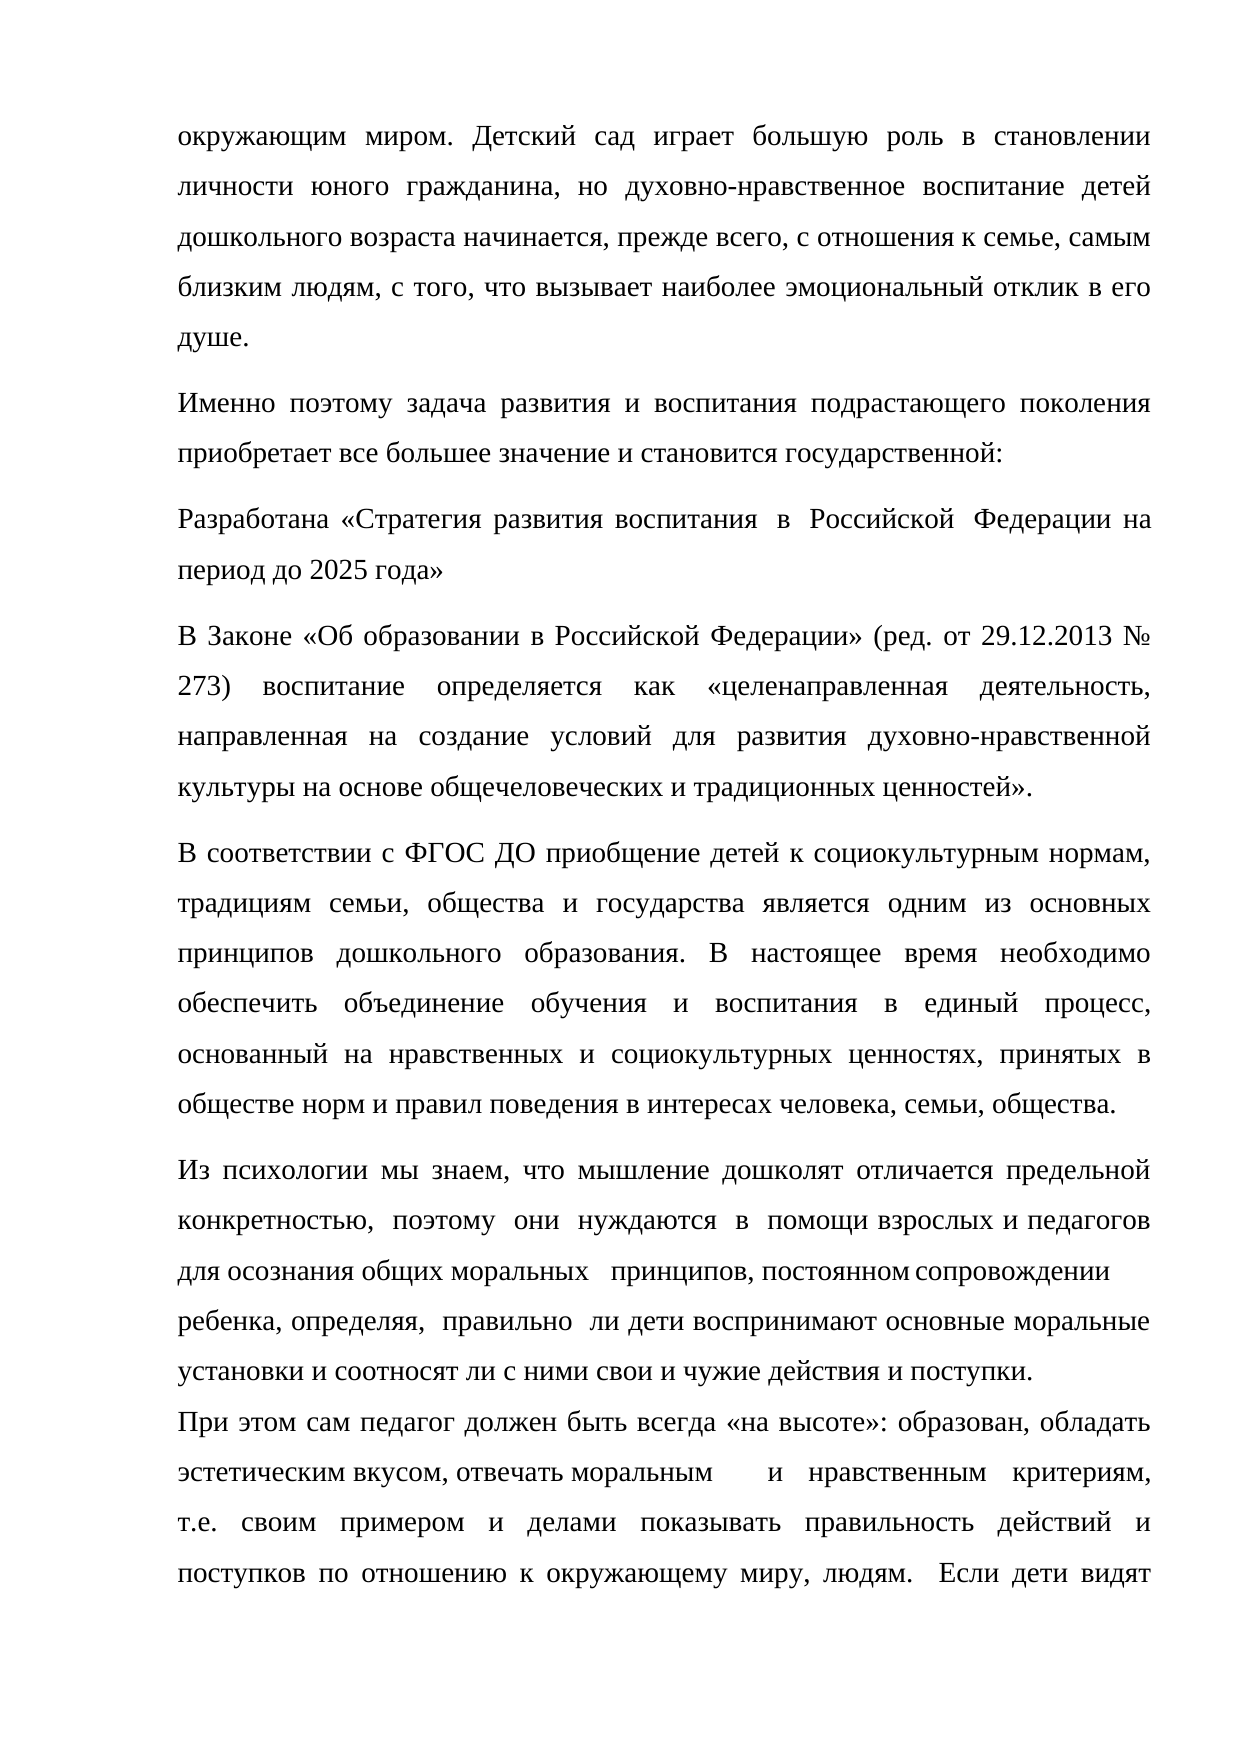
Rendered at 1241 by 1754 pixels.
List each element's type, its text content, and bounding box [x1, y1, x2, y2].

text В соответствии с ФГОС ДО приобщение детей к социокультурным нормам, традициям семьи, общества и государства является одним из основных принципов дошкольного образования. В настоящее время необходимо обеспечить объединение обучения и воспитания в единый процесс, основанный на нравственных и социокультурных ценностях, принятых в обществе норм и правил поведения в интересах человека, семьи, общества. [177, 835, 1152, 1120]
text Именно поэтому задача развития и воспитания подрастающего поколения приобретает все большее значение и становится государственной: [177, 385, 1152, 469]
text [177, 118, 1152, 353]
text Разработана «Стратегия развития воспитания в Российской Федерации на период до 2025 года» [177, 502, 1152, 585]
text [177, 1404, 1152, 1588]
text В Законе «Об образовании в Российской Федерации» (ред. от 29.12.2013 № 273) воспитание определяется как «целенаправленная деятельность, направленная на создание условий для развития духовно-нравственной культуры на основе общечеловеческих и традиционных ценностей». [177, 618, 1152, 802]
text Из психологии мы знаем, что мышление дошколят отличается предельной конкретностью, поэтому они нуждаются в помощи взрослых и педагогов для осознания общих моральных принципов, постоянном сопровождении ребенка, определяя, правильно ли дети воспринимают основные моральные установки и соотносят ли с ними свои и чужие действия и поступки. [177, 1152, 1152, 1387]
